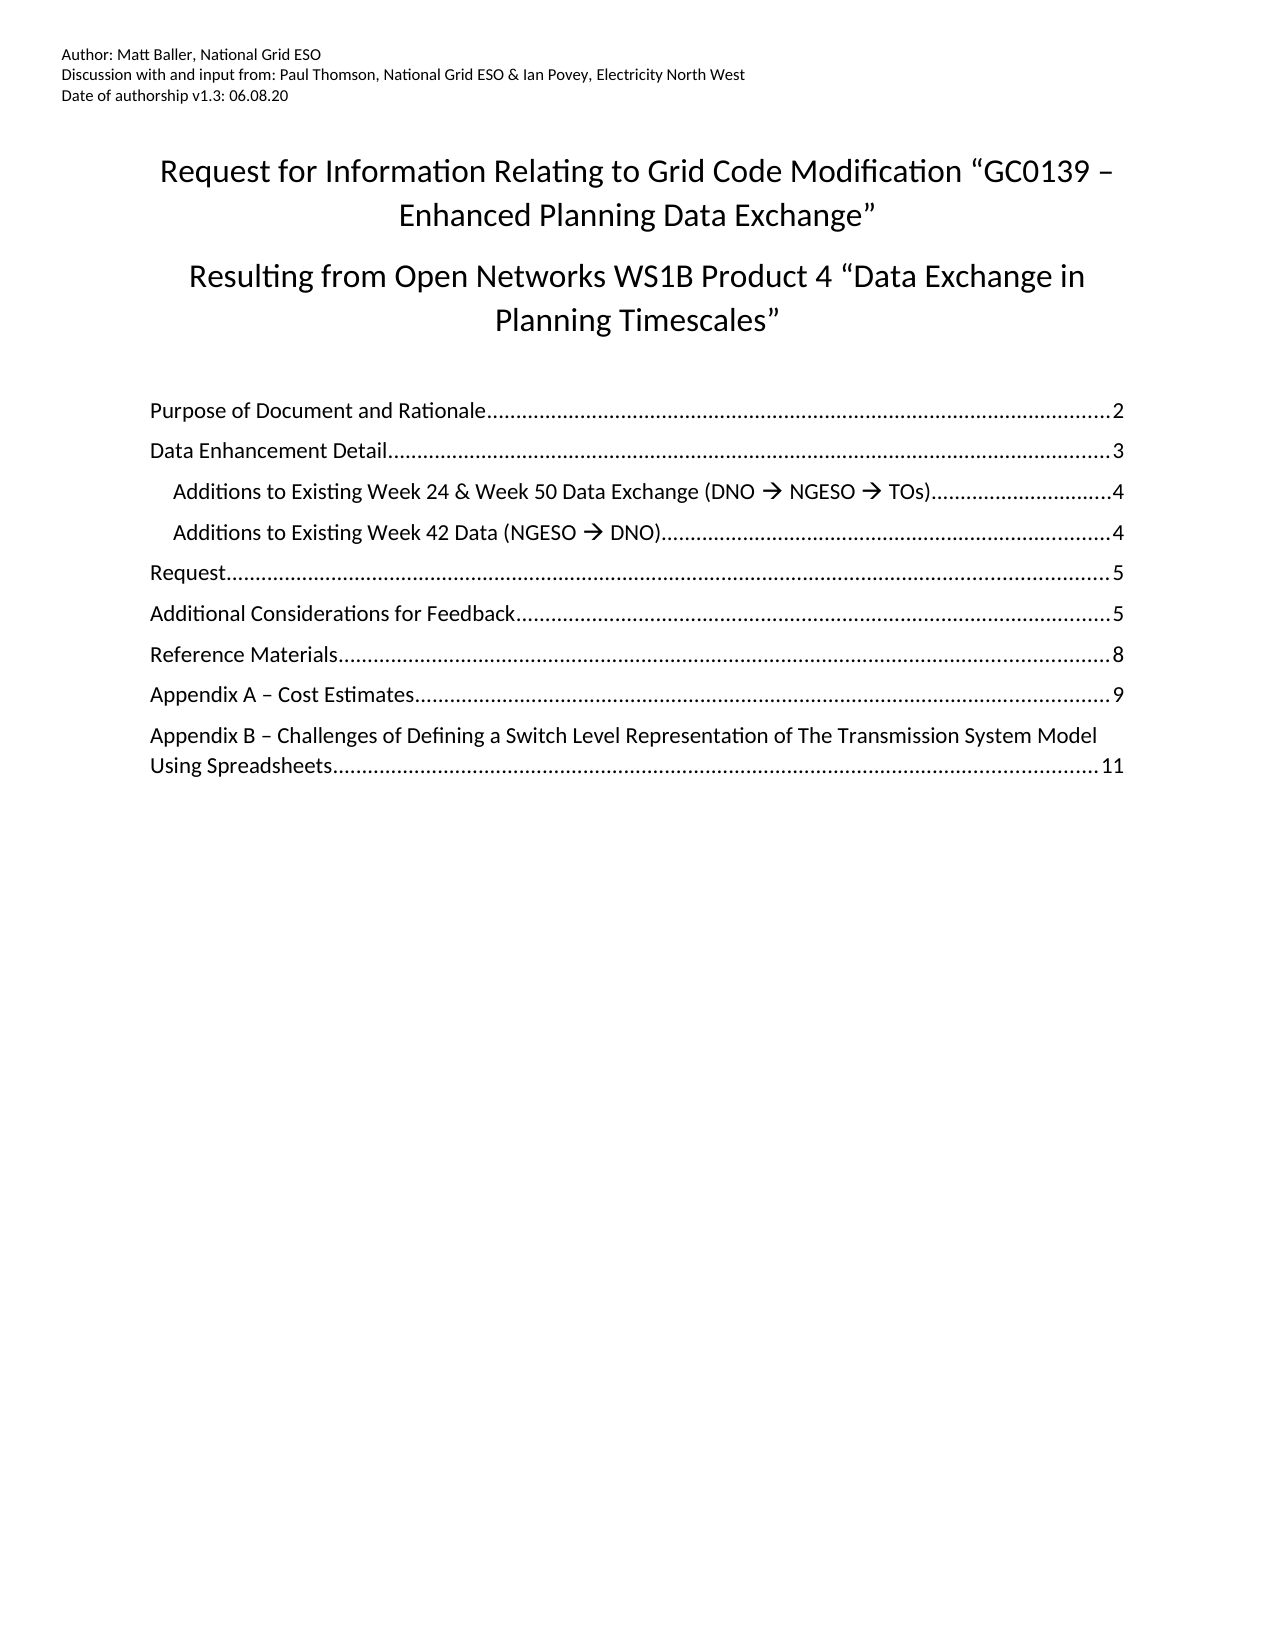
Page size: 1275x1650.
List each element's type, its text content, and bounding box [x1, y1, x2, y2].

text Resulting from Open Networks WS1B Product 4 “Data Exchange in Planning Timescales” [150, 254, 1125, 339]
text Additional Considerations for Feedback 5 [150, 599, 1125, 627]
text Reference Materials 8 [150, 640, 1125, 668]
text Additions to Existing Week 24 & Week 50 Data Exchange (DNO NGESO TOs) 4 [173, 477, 1125, 505]
text Appendix B – Challenges of Defining a Switch Level Representation of The Transmission System Model Using Spreadsheets 11 [150, 721, 1125, 779]
text Appendix A – Cost Estimates 9 [150, 680, 1125, 708]
text Data Enhancement Detail 3 [150, 437, 1125, 464]
text Request 5 [150, 558, 1125, 586]
text Request for Information Relating to Grid Code Modification “GC0139 – Enhanced Planning Data Exchange” [150, 150, 1125, 235]
text Purpose of Document and Rationale 2 [150, 396, 1125, 424]
text Additions to Existing Week 42 Data (NGESO DNO) 4 [173, 518, 1125, 546]
